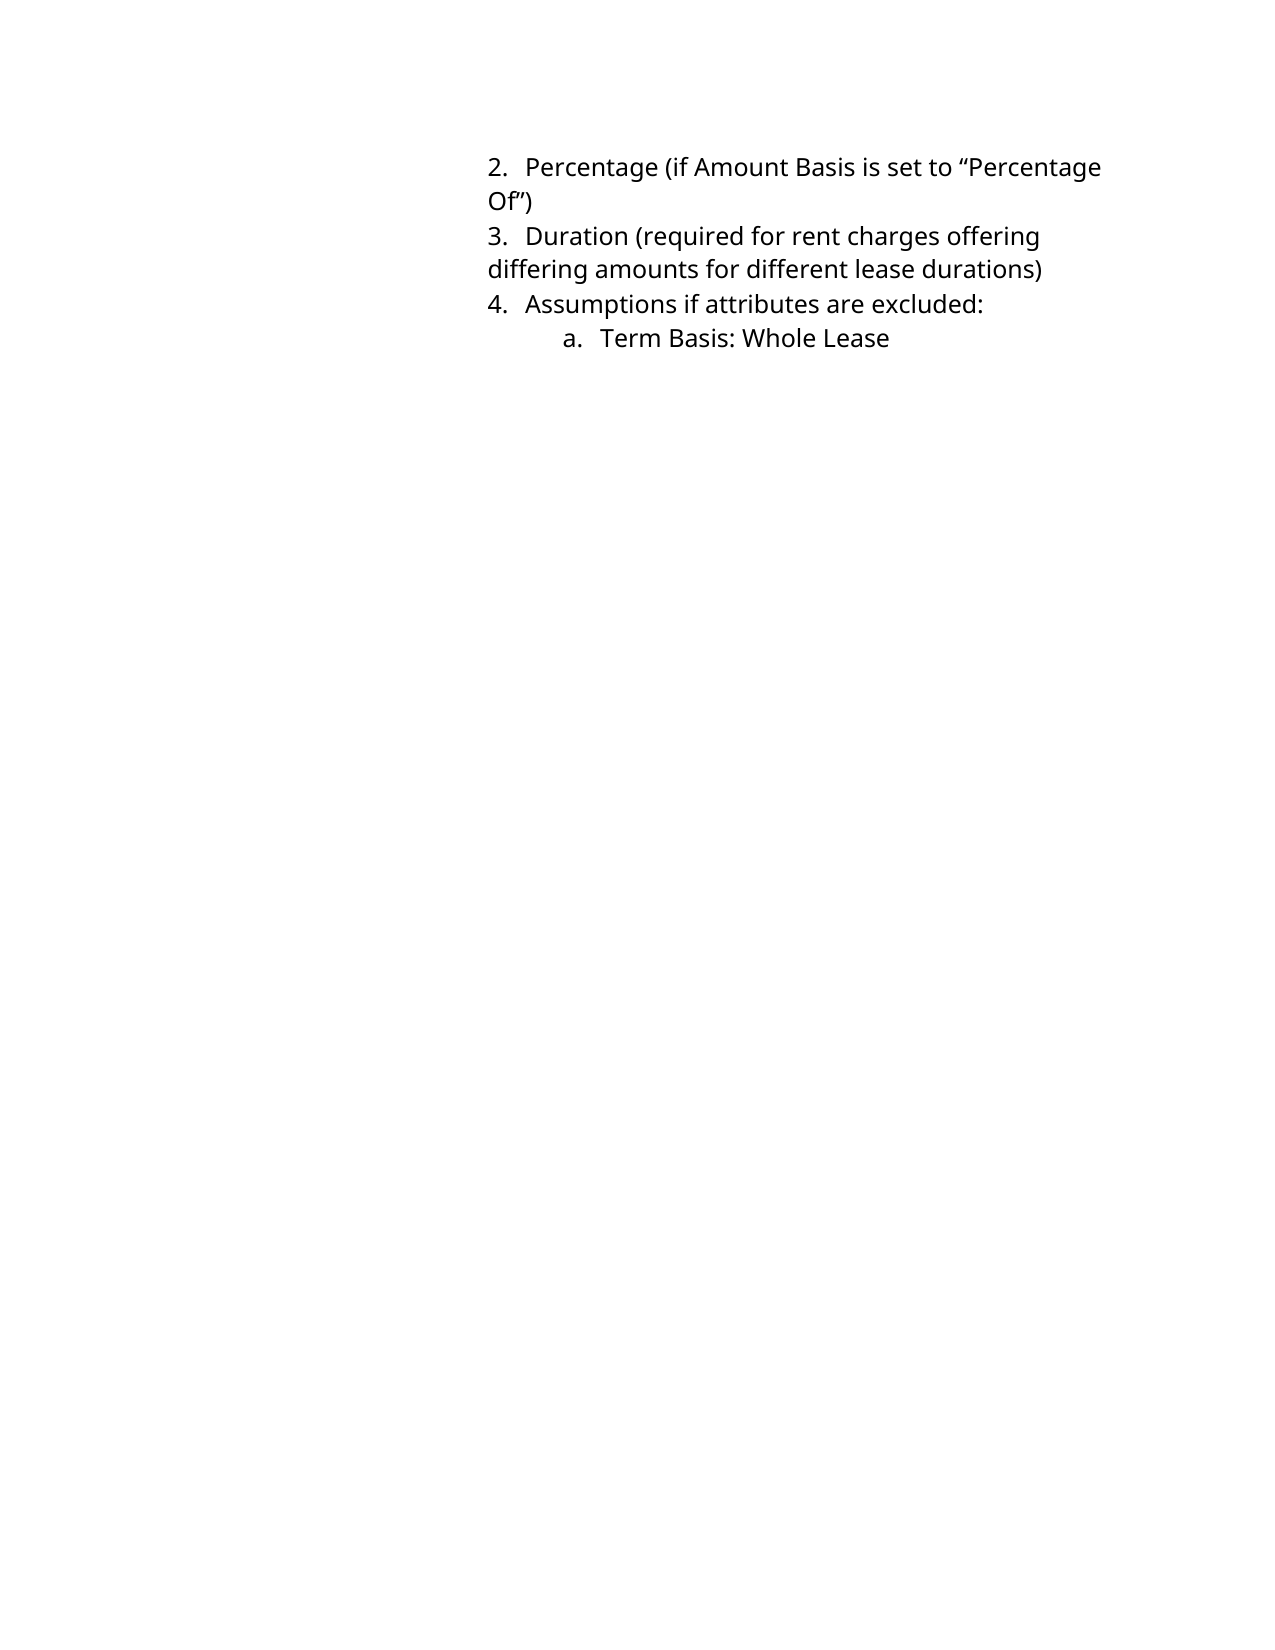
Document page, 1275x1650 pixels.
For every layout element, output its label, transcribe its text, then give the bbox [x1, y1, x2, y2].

list Assumptions if attributes are excluded: [487, 286, 1125, 320]
list Duration (required for rent charges offering differing amounts for different lease durations) [487, 218, 1125, 286]
list Term Basis: Whole Lease [562, 320, 1125, 354]
list Percentage (if Amount Basis is set to “Percentage Of”) [487, 150, 1125, 218]
